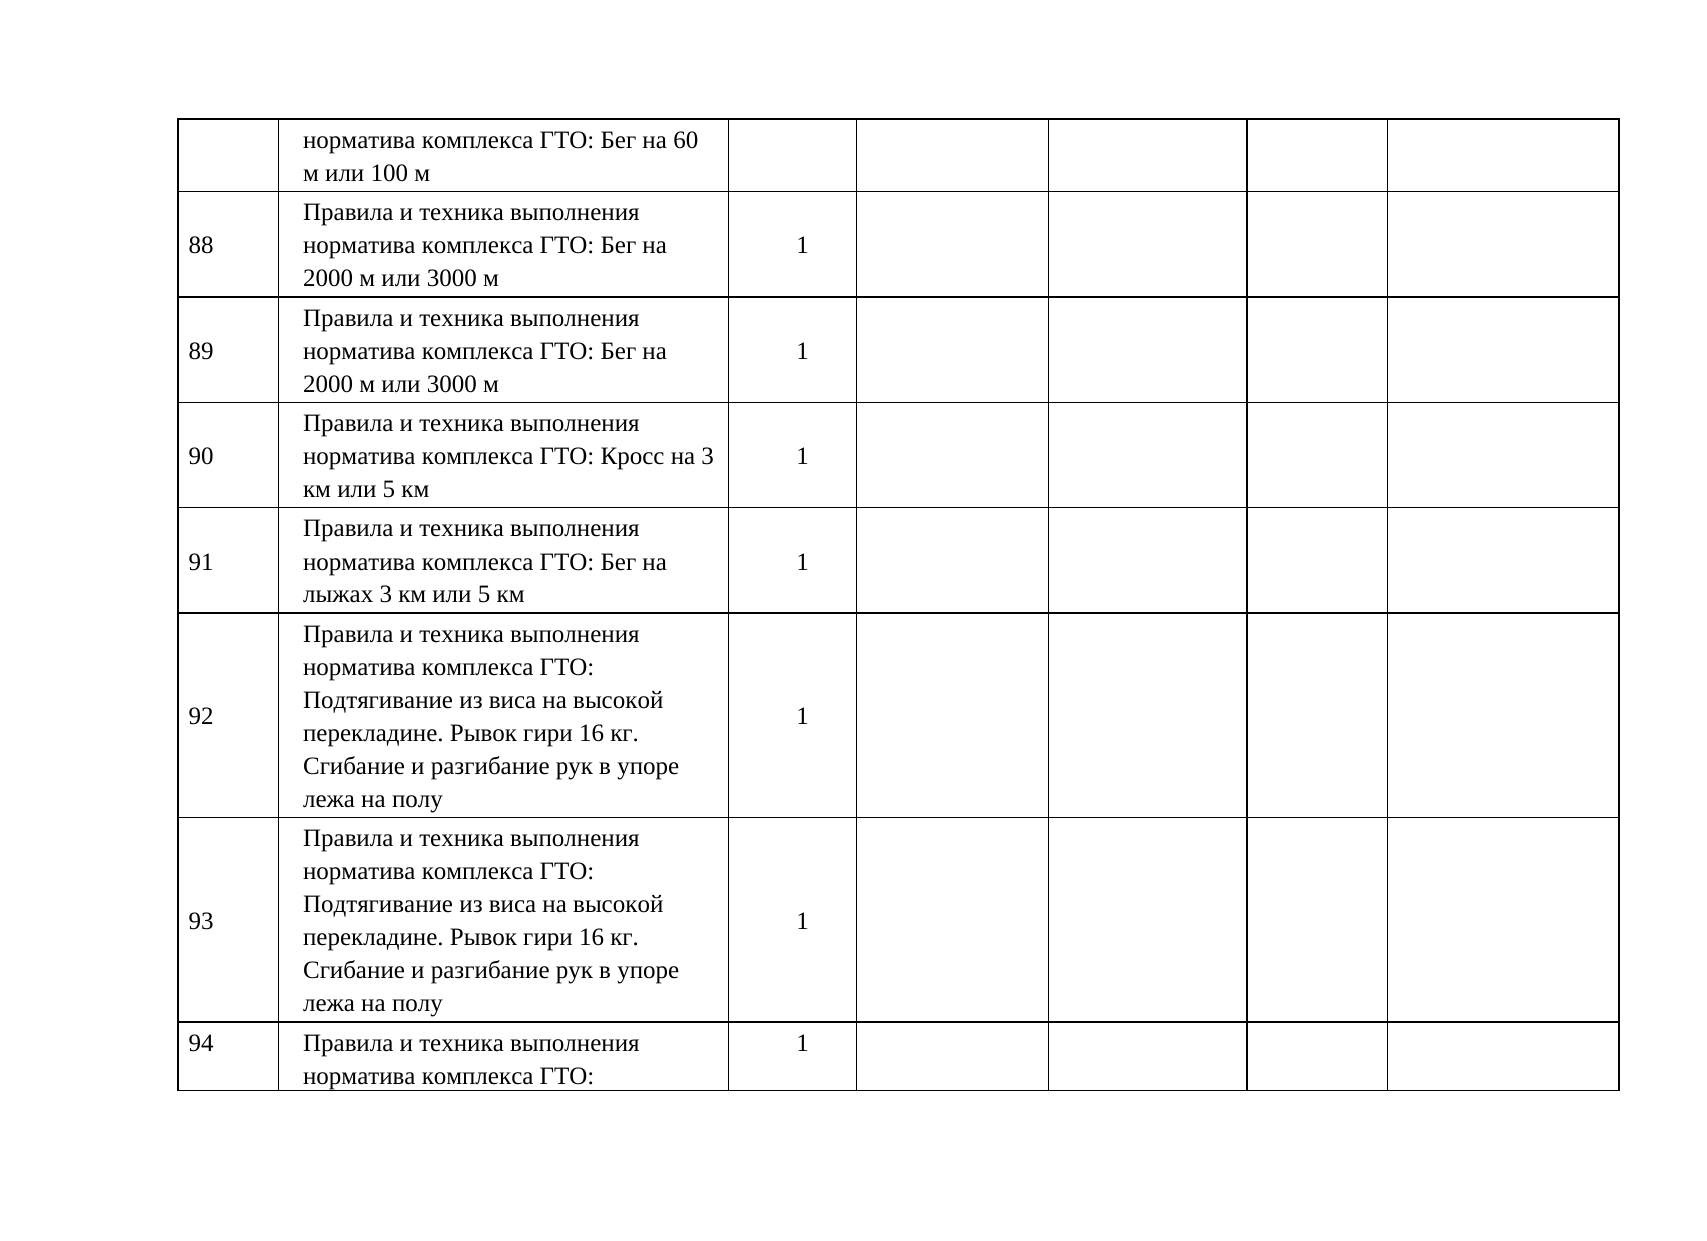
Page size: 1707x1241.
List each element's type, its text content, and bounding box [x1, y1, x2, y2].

table_cell 90 [179, 403, 278, 507]
table_cell Правила и техника выполнения норматива комплекса ГТО: Кросс на 3 км или 5 км [279, 403, 728, 507]
table_cell 94 [179, 1023, 278, 1090]
table_cell Правила и техника выполнения норматива комплекса ГТО: Бег на 2000 м или 3000 м [279, 298, 728, 401]
table_cell [1248, 1023, 1387, 1090]
table_cell Правила и техника выполнения норматива комплекса ГТО: Подтягивание из виса на высокой перекладине. Рывок гири 16 кг. Сгибание и разгибание рук в упоре лежа на полу [279, 818, 728, 1021]
table_cell [1049, 818, 1246, 1021]
table_cell [1049, 614, 1246, 817]
table_cell 1 [729, 1023, 856, 1090]
table_cell 1 [729, 192, 856, 296]
table_cell [1388, 508, 1618, 612]
table_cell 1 [729, 120, 856, 191]
table_cell [1049, 508, 1246, 612]
table_cell 1 [729, 403, 856, 507]
table_cell [1049, 1023, 1246, 1090]
table_cell [1388, 1023, 1618, 1090]
table_cell [1049, 120, 1246, 191]
table_cell [1248, 508, 1387, 612]
table_cell [1388, 120, 1618, 191]
table_cell [857, 403, 1048, 507]
table_cell 88 [179, 192, 278, 296]
table_cell [857, 614, 1048, 817]
table_cell [1388, 403, 1618, 507]
table_cell [1049, 403, 1246, 507]
table_cell [1049, 298, 1246, 401]
table_cell 1 [729, 818, 856, 1021]
table_cell 89 [179, 298, 278, 401]
table_cell 91 [179, 508, 278, 612]
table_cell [279, 1023, 728, 1090]
table_cell [1388, 818, 1618, 1021]
table_cell Правила и техника выполнения норматива комплекса ГТО: Бег на 2000 м или 3000 м [279, 192, 728, 296]
table_cell [1248, 614, 1387, 817]
table_cell Правила и техника выполнения норматива комплекса ГТО: Подтягивание из виса на высокой перекладине. Рывок гири 16 кг. Сгибание и разгибание рук в упоре лежа на полу [279, 614, 728, 817]
table_cell [1388, 192, 1618, 296]
table_cell [857, 818, 1048, 1021]
table_cell 93 [179, 818, 278, 1021]
table_cell 1 [729, 298, 856, 401]
table_cell [1388, 298, 1618, 401]
table_cell [1248, 120, 1387, 191]
table_cell 1 [729, 614, 856, 817]
table_cell [857, 192, 1048, 296]
table_cell 1 [729, 508, 856, 612]
table_cell Правила и техника выполнения норматива комплекса ГТО: Бег на лыжах 3 км или 5 км [279, 508, 728, 612]
table_cell [857, 298, 1048, 401]
table_cell [857, 120, 1048, 191]
table_cell 87 [179, 120, 278, 191]
table_cell [1248, 403, 1387, 507]
table_cell [1248, 818, 1387, 1021]
table_cell [857, 1023, 1048, 1090]
table_cell [1248, 298, 1387, 401]
table_cell [1049, 192, 1246, 296]
table_cell [1248, 192, 1387, 296]
table_cell [1388, 614, 1618, 817]
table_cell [279, 120, 728, 191]
table_cell 92 [179, 614, 278, 817]
table_cell [857, 508, 1048, 612]
